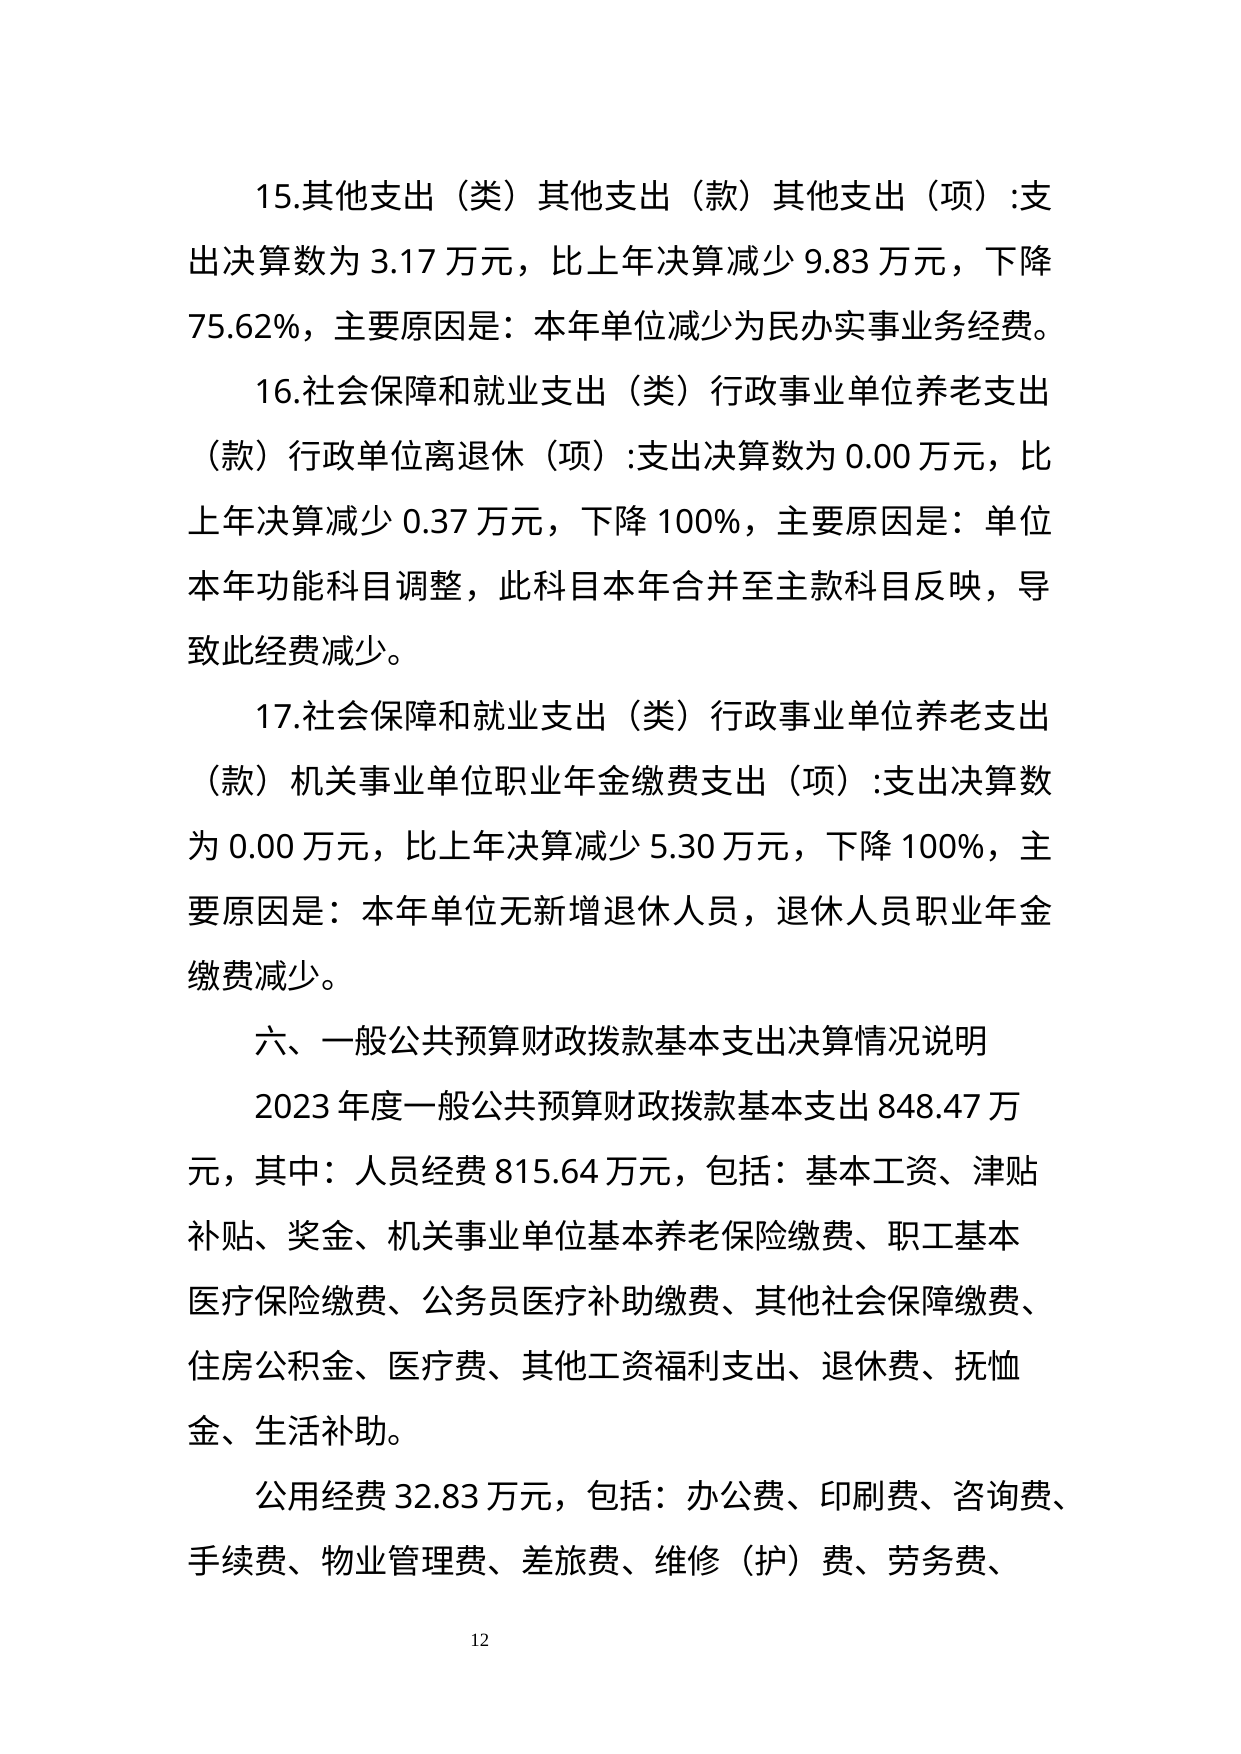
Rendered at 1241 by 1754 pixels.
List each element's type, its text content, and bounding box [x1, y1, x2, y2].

text 17.社会保障和就业支出（类）行政事业单位养老支出（款）机关事业单位职业年金缴费支出（项）:支出决算数为0.00万元，比上年决算减少5.30万元，下降100%，主要原因是：本年单位无新增退休人员，退休人员职业年金缴费减少。 [187, 682, 1053, 1007]
text 六、一般公共预算财政拨款基本支出决算情况说明 [187, 1007, 1053, 1072]
text 16.社会保障和就业支出（类）行政事业单位养老支出（款）行政单位离退休（项）:支出决算数为0.00万元，比上年决算减少0.37万元，下降100%，主要原因是：单位本年功能科目调整，此科目本年合并至主款科目反映，导致此经费减少。 [187, 357, 1053, 682]
text 15.其他支出（类）其他支出（款）其他支出（项）:支出决算数为3.17万元，比上年决算减少9.83万元，下降75.62%，主要原因是：本年单位减少为民办实事业务经费。 [187, 162, 1053, 357]
text 2023年度一般公共预算财政拨款基本支出848.47万元，其中：人员经费815.64万元，包括：基本工资、津贴补贴、奖金、机关事业单位基本养老保险缴费、职工基本医疗保险缴费、公务员医疗补助缴费、其他社会保障缴费、住房公积金、医疗费、其他工资福利支出、退休费、抚恤金、生活补助。 [187, 1072, 1053, 1462]
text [187, 1462, 1053, 1592]
